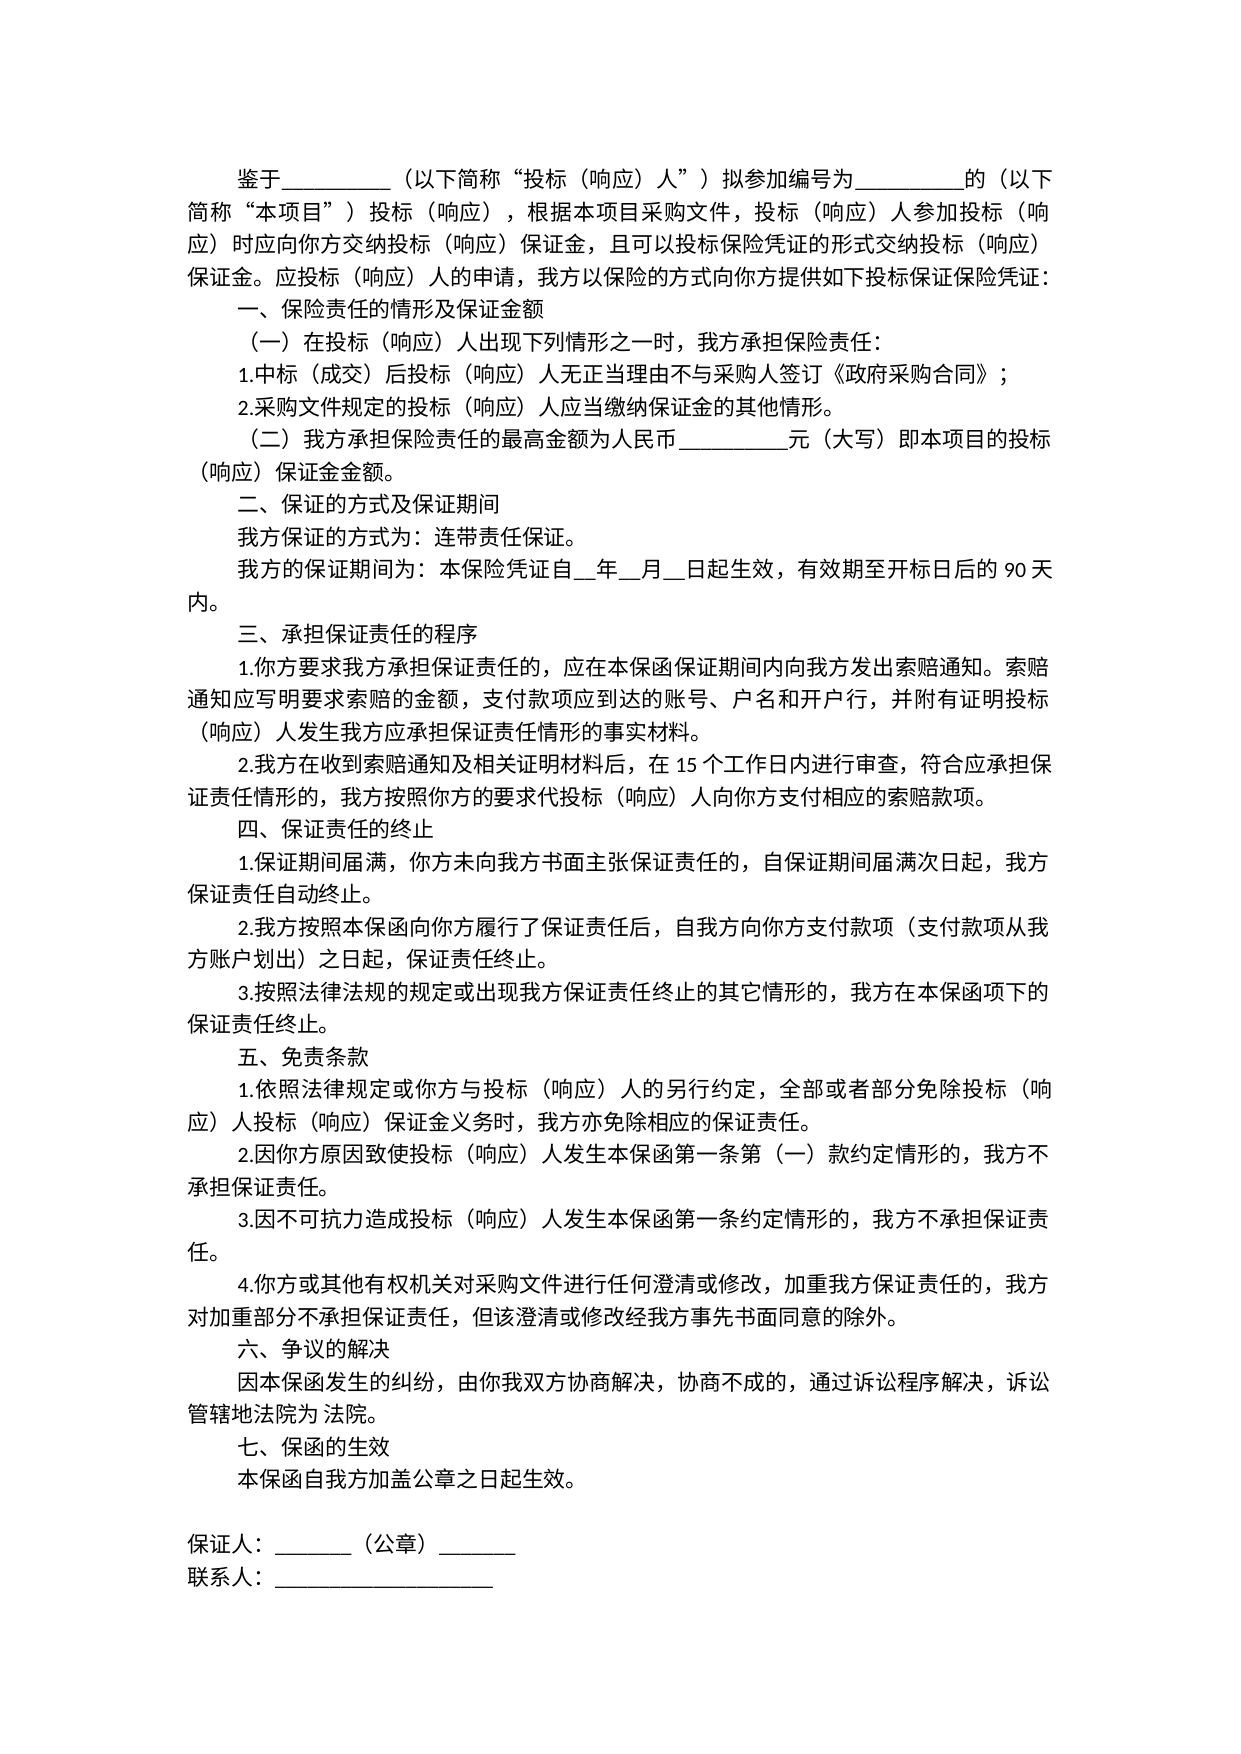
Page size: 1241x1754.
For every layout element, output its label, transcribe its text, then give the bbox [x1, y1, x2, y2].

text 二、保证的方式及保证期间 [187, 487, 1053, 519]
text 五、免责条款 [187, 1039, 1053, 1072]
text 2.我方在收到索赔通知及相关证明材料后，在15个工作日内进行审查，符合应承担保证责任情形的，我方按照你方的要求代投标（响应）人向你方支付相应的索赔款项。 [187, 747, 1053, 812]
text 联系人：____________________ [187, 1559, 1053, 1592]
text 4.你方或其他有权机关对采购文件进行任何澄清或修改，加重我方保证责任的，我方对加重部分不承担保证责任，但该澄清或修改经我方事先书面同意的除外。 [187, 1267, 1053, 1332]
text 2.我方按照本保函向你方履行了保证责任后，自我方向你方支付款项（支付款项从我方账户划出）之日起，保证责任终止。 [187, 909, 1053, 974]
text 三、承担保证责任的程序 [187, 617, 1053, 649]
text （一）在投标（响应）人出现下列情形之一时，我方承担保险责任： [187, 324, 1053, 357]
text 保证人：_______（公章）_______ [187, 1527, 1053, 1559]
text 1.你方要求我方承担保证责任的，应在本保函保证期间内向我方发出索赔通知。索赔通知应写明要求索赔的金额，支付款项应到达的账号、户名和开户行，并附有证明投标（响应）人发生我方应承担保证责任情形的事实材料。 [187, 649, 1053, 747]
text 3.因不可抗力造成投标（响应）人发生本保函第一条约定情形的，我方不承担保证责任。 [187, 1202, 1053, 1267]
text 1.依照法律规定或你方与投标（响应）人的另行约定，全部或者部分免除投标（响应）人投标（响应）保证金义务时，我方亦免除相应的保证责任。 [187, 1072, 1053, 1137]
text 我方保证的方式为：连带责任保证。 [187, 519, 1053, 552]
text 2.采购文件规定的投标（响应）人应当缴纳保证金的其他情形。 [187, 389, 1053, 422]
text 2.因你方原因致使投标（响应）人发生本保函第一条第（一）款约定情形的，我方不承担保证责任。 [187, 1137, 1053, 1202]
text 3.按照法律法规的规定或出现我方保证责任终止的其它情形的，我方在本保函项下的保证责任终止。 [187, 974, 1053, 1039]
text 七、保函的生效 [187, 1429, 1053, 1462]
text 六、争议的解决 [187, 1332, 1053, 1364]
text （二）我方承担保险责任的最高金额为人民币__________元（大写）即本项目的投标（响应）保证金金额。 [187, 422, 1053, 487]
text 鉴于__________（以下简称“投标（响应）人”）拟参加编号为__________的（以下简称“本项目”）投标（响应），根据本项目采购文件，投标（响应）人参加投标（响应）时应向你方交纳投标（响应）保证金，且可以投标保险凭证的形式交纳投标（响应）保证金。应投标（响应）人的申请，我方以保险的方式向你方提供如下投标保证保险凭证： [187, 162, 1053, 292]
text 1.中标（成交）后投标（响应）人无正当理由不与采购人签订《政府采购合同》； [187, 357, 1053, 389]
text 1.保证期间届满，你方未向我方书面主张保证责任的，自保证期间届满次日起，我方保证责任自动终止。 [187, 844, 1053, 909]
text 一、保险责任的情形及保证金额 [187, 292, 1053, 324]
text 因本保函发生的纠纷，由你我双方协商解决，协商不成的，通过诉讼程序解决，诉讼管辖地法院为 法院。 [187, 1364, 1053, 1429]
text 本保函自我方加盖公章之日起生效。 [187, 1462, 1053, 1494]
text 我方的保证期间为：本保险凭证自__年__月__日起生效，有效期至开标日后的90天内。 [187, 552, 1053, 617]
text 四、保证责任的终止 [187, 812, 1053, 844]
